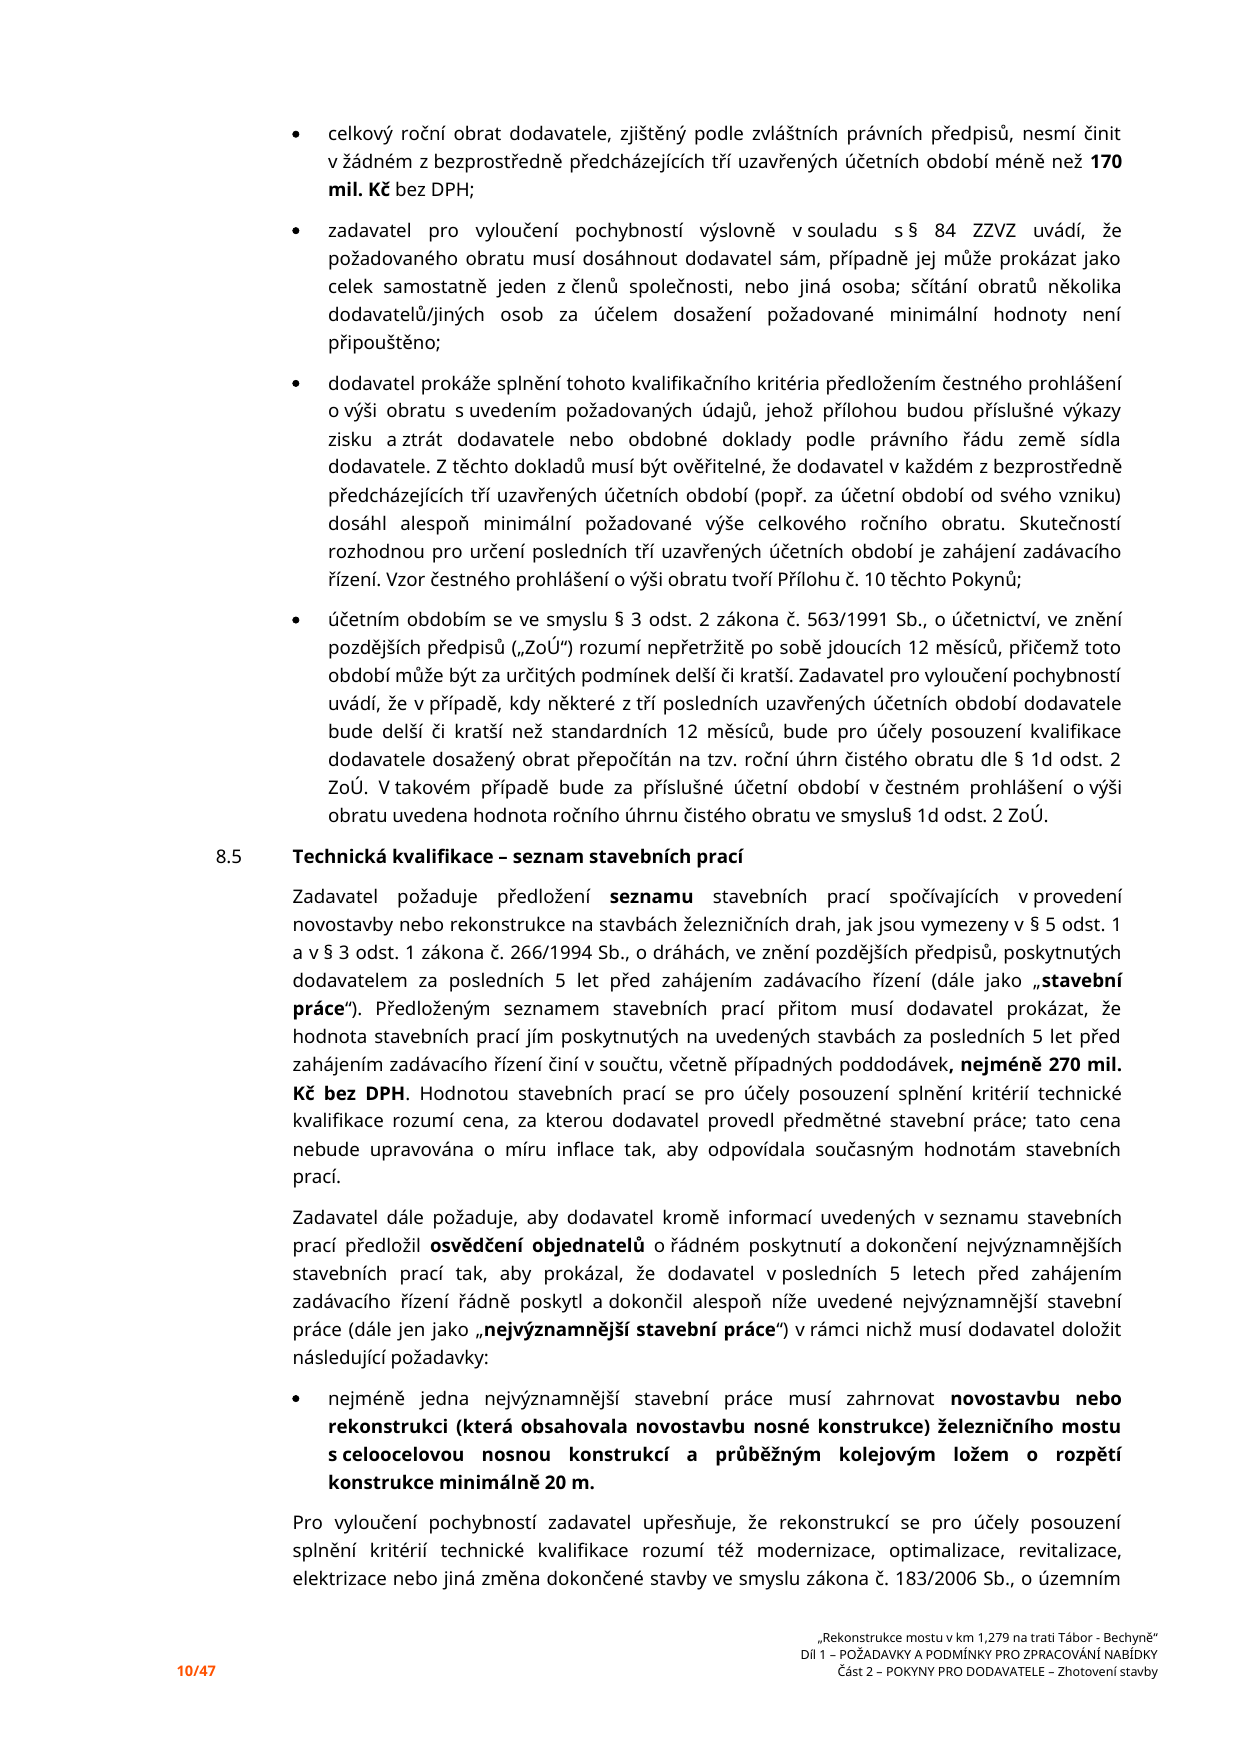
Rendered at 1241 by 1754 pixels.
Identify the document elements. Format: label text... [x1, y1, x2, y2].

text celkový roční obrat dodavatele, zjištěný podle zvláštních právních předpisů, nesmí činit v žádném z bezprostředně předcházejících tří uzavřených účetních období méně než 170 mil. Kč bez DPH; [292, 121, 1122, 202]
text dodavatel prokáže splnění tohoto kvalifikačního kritéria předložením čestného prohlášení o výši obratu s uvedením požadovaných údajů, jehož přílohou budou příslušné výkazy zisku a ztrát dodavatele nebo obdobné doklady podle právního řádu země sídla dodavatele. Z těchto dokladů musí být ověřitelné, že dodavatel v každém z bezprostředně předcházejících tří uzavřených účetních období (popř. za účetní období od svého vzniku) dosáhl alespoň minimální požadované výše celkového ročního obratu. Skutečností rozhodnou pro určení posledních tří uzavřených účetních období je zahájení zadávacího řízení. Vzor čestného prohlášení o výši obratu tvoří Přílohu č. 10 těchto Pokynů; [292, 370, 1122, 591]
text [292, 1509, 1122, 1591]
text zadavatel pro vyloučení pochybností výslovně v souladu s § 84 ZZVZ uvádí, že požadovaného obratu musí dosáhnout dodavatel sám, případně jej může prokázat jako celek samostatně jeden z členů společnosti, nebo jiná osoba; sčítání obratů několika dodavatelů/jiných osob za účelem dosažení požadované minimální hodnoty není připouštěno; [292, 217, 1122, 355]
text Zadavatel dále požaduje, aby dodavatel kromě informací uvedených v seznamu stavebních prací předložil osvědčení objednatelů o řádném poskytnutí a dokončení nejvýznamnějších stavebních prací tak, aby prokázal, že dodavatel v posledních 5 letech před zahájením zadávacího řízení řádně poskytl a dokončil alespoň níže uvedené nejvýznamnější stavební práce (dále jen jako „nejvýznamnější stavební práce“) v rámci nichž musí dodavatel doložit následující požadavky: [292, 1204, 1122, 1370]
text účetním obdobím se ve smyslu § 3 odst. 2 zákona č. 563/1991 Sb., o účetnictví, ve znění pozdějších předpisů („ZoÚ“) rozumí nepřetržitě po sobě jdoucích 12 měsíců, přičemž toto období může být za určitých podmínek delší či kratší. Zadavatel pro vyloučení pochybností uvádí, že v případě, kdy některé z tří posledních uzavřených účetních období dodavatele bude delší či kratší než standardních 12 měsíců, bude pro účely posouzení kvalifikace dodavatele dosažený obrat přepočítán na tzv. roční úhrn čistého obratu dle § 1d odst. 2 ZoÚ. V takovém případě bude za příslušné účetní období v čestném prohlášení o výši obratu uvedena hodnota ročního úhrnu čistého obratu ve smyslu§ 1d odst. 2 ZoÚ. [292, 606, 1122, 828]
text Zadavatel požaduje předložení seznamu stavebních prací spočívajících v provedení novostavby nebo rekonstrukce na stavbách železničních drah, jak jsou vymezeny v § 5 odst. 1 a v § 3 odst. 1 zákona č. 266/1994 Sb., o dráhách, ve znění pozdějších předpisů, poskytnutých dodavatelem za posledních 5 let před zahájením zadávacího řízení (dále jako „stavební práce“). Předloženým seznamem stavebních prací přitom musí dodavatel prokázat, že hodnota stavebních prací jím poskytnutých na uvedených stavbách za posledních 5 let před zahájením zadávacího řízení činí v součtu, včetně případných poddodávek, nejméně 270 mil. Kč bez DPH. Hodnotou stavebních prací se pro účely posouzení splnění kritérií technické kvalifikace rozumí cena, za kterou dodavatel provedl předmětné stavební práce; tato cena nebude upravována o míru inflace tak, aby odpovídala současným hodnotám stavebních prací. [292, 884, 1122, 1189]
text Technická kvalifikace – seznam stavebních prací [216, 843, 1122, 869]
text nejméně jedna nejvýznamnější stavební práce musí zahrnovat novostavbu nebo rekonstrukci (která obsahovala novostavbu nosné konstrukce) železničního mostu s celoocelovou nosnou konstrukcí a průběžným kolejovým ložem o rozpětí konstrukce minimálně 20 m. [292, 1385, 1122, 1494]
